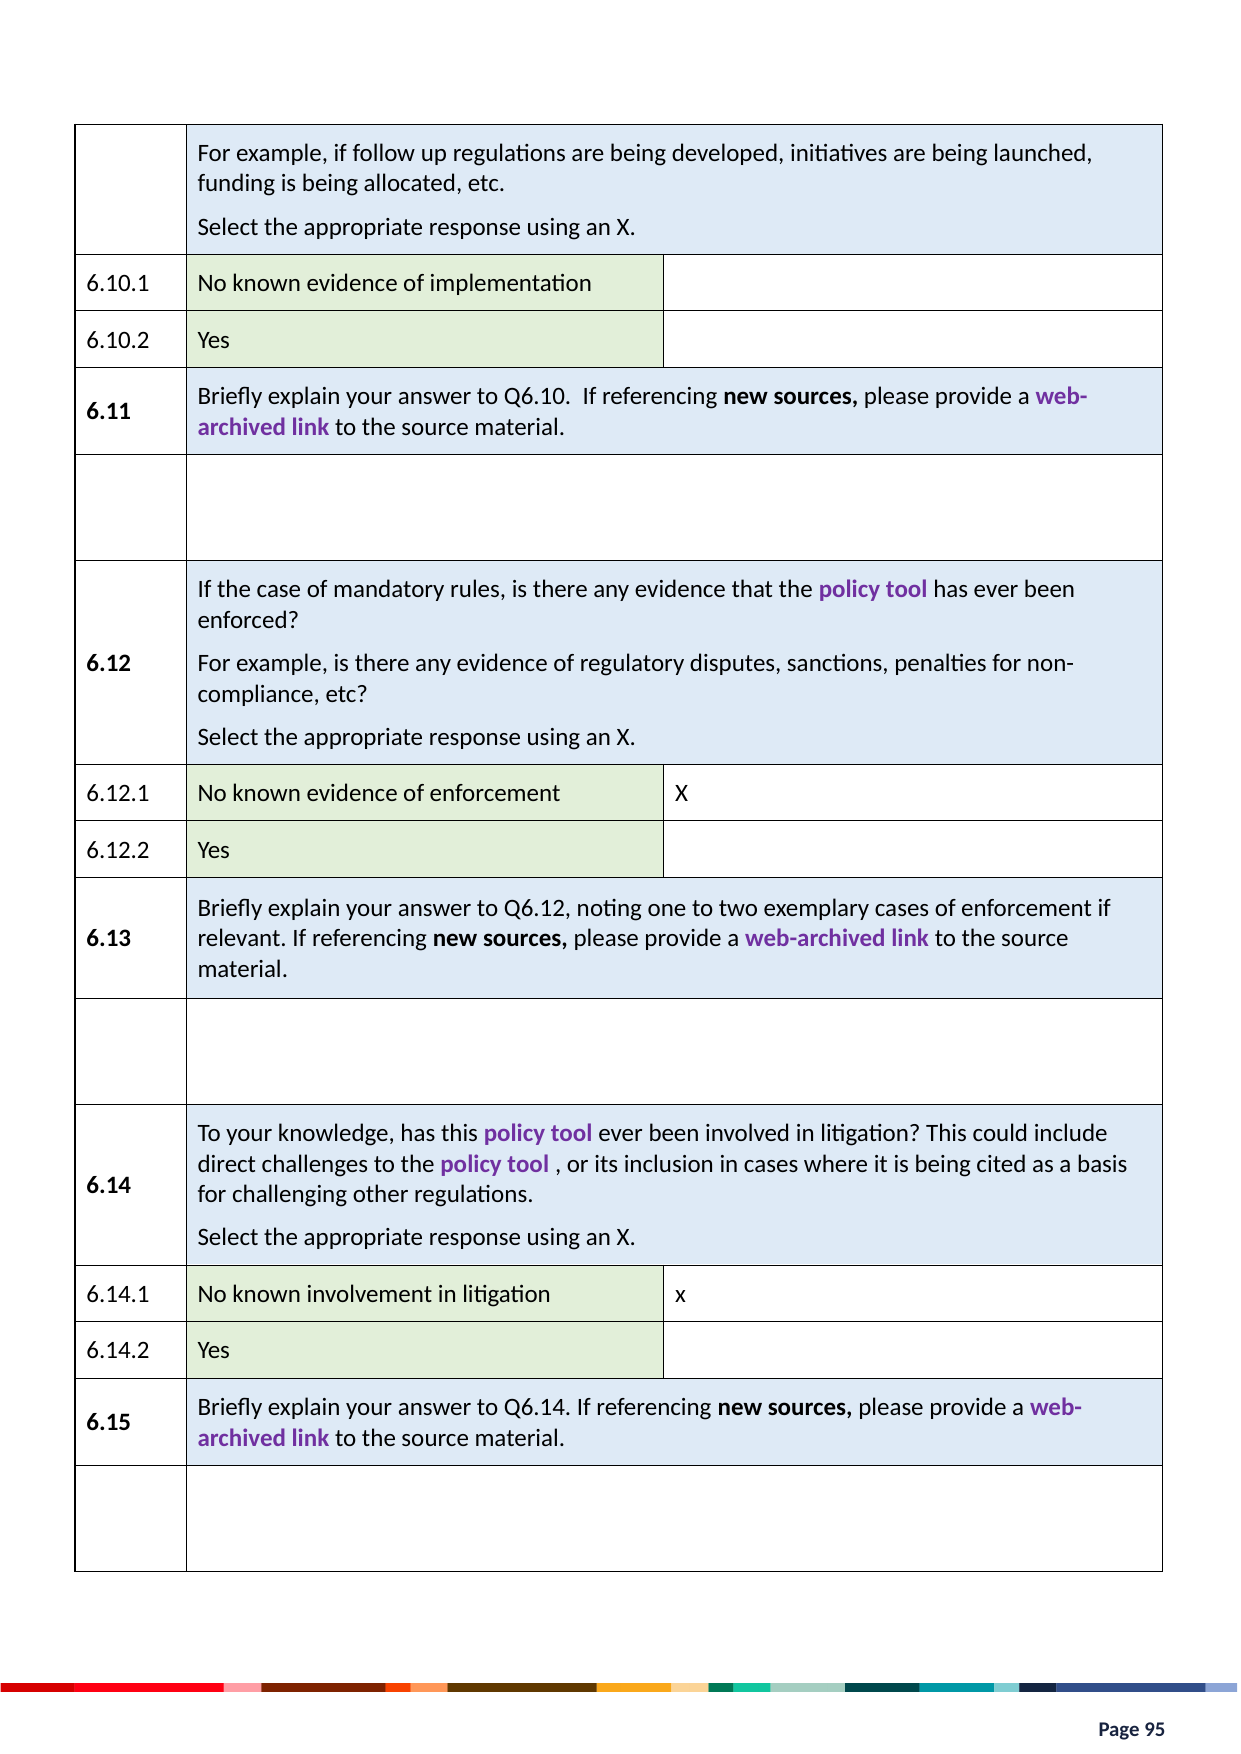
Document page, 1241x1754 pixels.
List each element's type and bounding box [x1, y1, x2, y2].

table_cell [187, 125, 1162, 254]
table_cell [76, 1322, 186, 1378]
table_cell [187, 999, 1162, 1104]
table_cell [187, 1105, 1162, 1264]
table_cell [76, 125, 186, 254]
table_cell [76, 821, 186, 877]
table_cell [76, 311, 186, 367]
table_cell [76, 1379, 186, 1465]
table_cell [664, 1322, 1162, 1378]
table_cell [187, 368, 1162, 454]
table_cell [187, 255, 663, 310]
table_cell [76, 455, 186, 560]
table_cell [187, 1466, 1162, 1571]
picture [0, 1683, 1236, 1692]
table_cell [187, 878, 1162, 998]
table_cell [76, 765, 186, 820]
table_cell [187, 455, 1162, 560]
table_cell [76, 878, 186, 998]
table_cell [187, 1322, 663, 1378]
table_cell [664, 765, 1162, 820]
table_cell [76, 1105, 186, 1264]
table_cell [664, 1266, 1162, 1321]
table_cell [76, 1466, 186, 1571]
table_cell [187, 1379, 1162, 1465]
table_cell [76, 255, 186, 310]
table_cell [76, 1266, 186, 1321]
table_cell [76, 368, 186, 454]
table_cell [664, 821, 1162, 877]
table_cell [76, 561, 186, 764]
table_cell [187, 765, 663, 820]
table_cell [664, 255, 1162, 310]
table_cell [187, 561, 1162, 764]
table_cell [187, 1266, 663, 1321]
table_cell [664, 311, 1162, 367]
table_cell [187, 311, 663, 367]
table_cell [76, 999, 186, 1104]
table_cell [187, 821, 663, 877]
